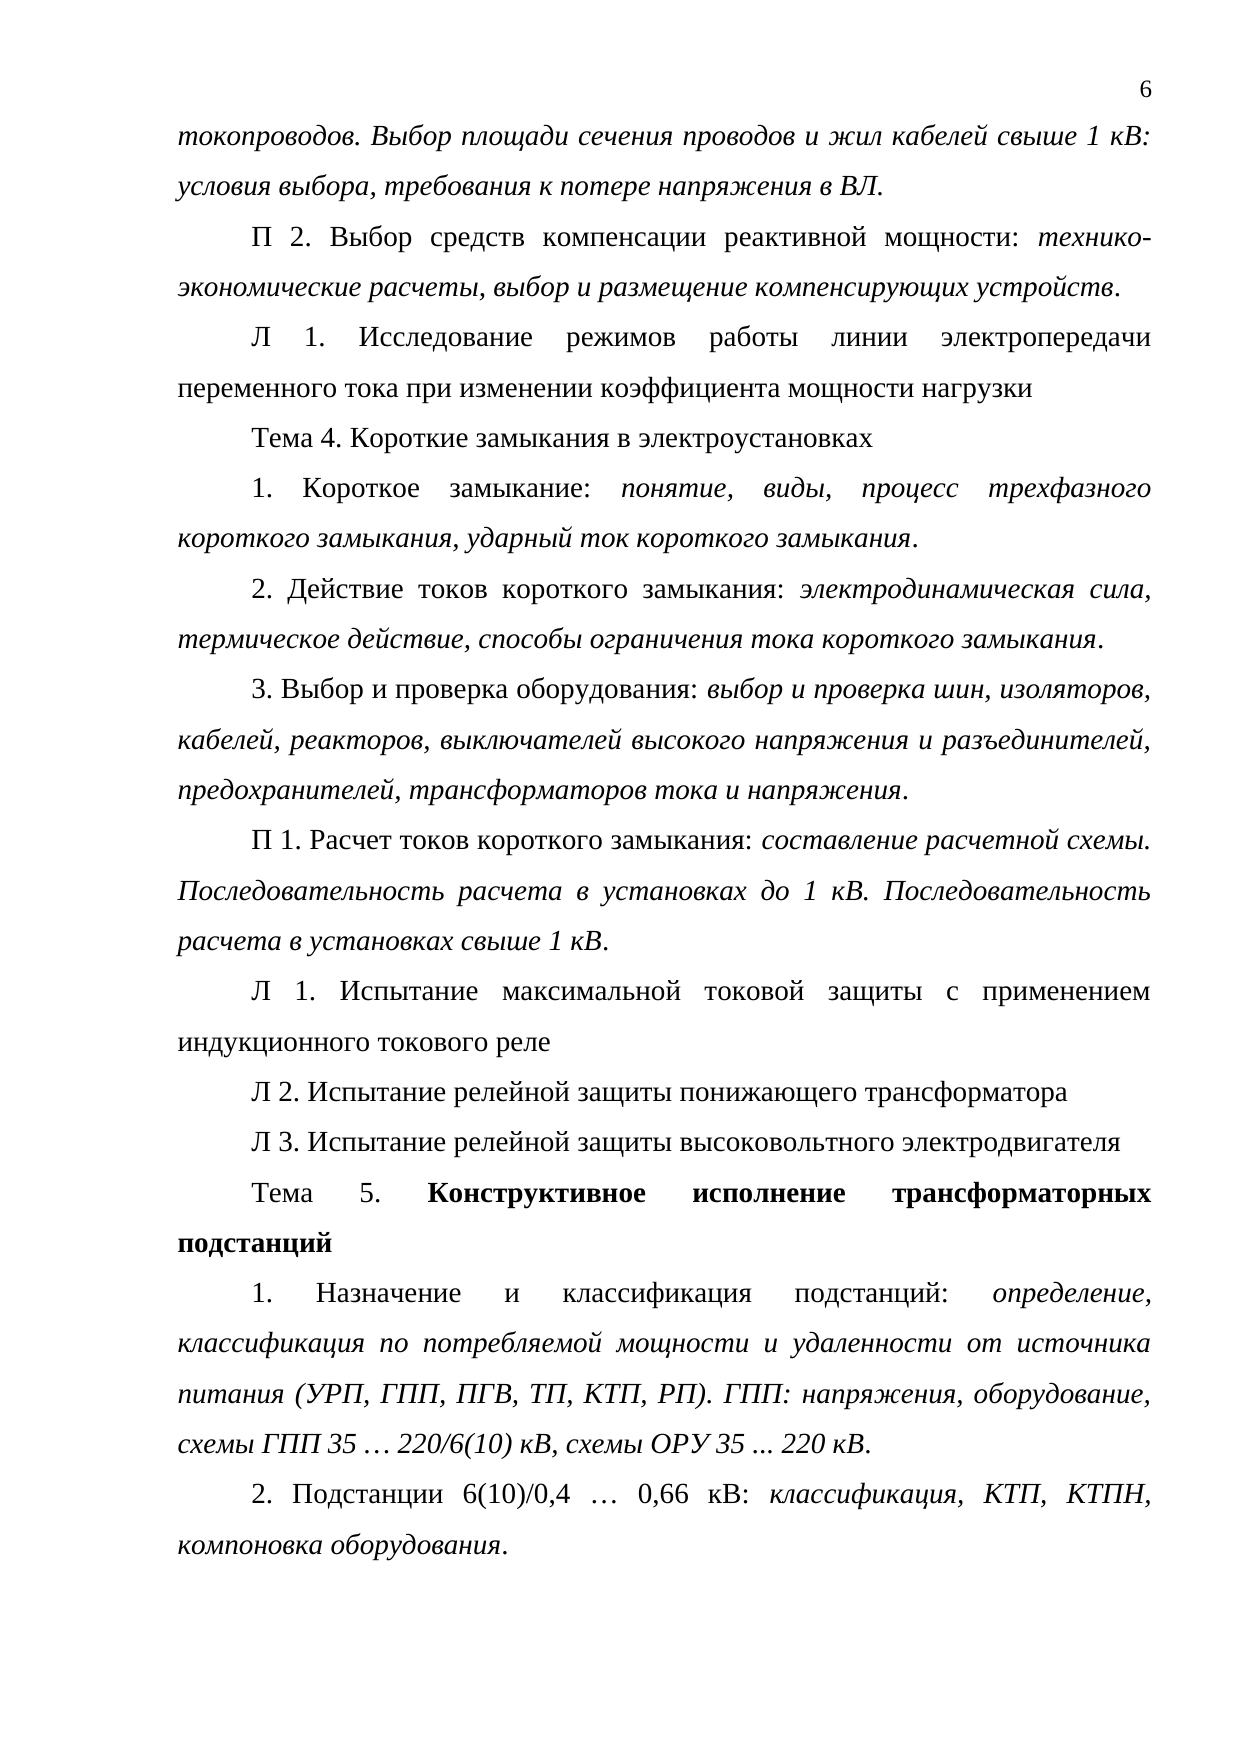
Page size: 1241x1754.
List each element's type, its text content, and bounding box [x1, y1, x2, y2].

text П 1. Расчет токов короткого замыкания: составление расчетной схемы. Последовательность расчета в установках до 1 кВ. Последовательность расчета в установках свыше 1 кВ. [177, 822, 1152, 957]
text 2. Действие токов короткого замыкания: электродинамическая сила, термическое действие, способы ограничения тока короткого замыкания. [177, 571, 1152, 655]
text Тема 4. Короткие замыкания в электроустановках [177, 420, 1152, 453]
text Л 1. Испытание максимальной токовой защиты с применением индукционного токового реле [177, 973, 1152, 1057]
text Л 2. Испытание релейной защиты понижающего трансформатора [177, 1074, 1152, 1108]
text 1. Короткое замыкание: понятие, виды, процесс трехфазного короткого замыкания, ударный ток короткого замыкания. [177, 470, 1152, 554]
text Тема 5. Конструктивное исполнение трансформаторных подстанций [177, 1175, 1152, 1258]
text П 2. Выбор средств компенсации реактивной мощности: технико-экономические расчеты, выбор и размещение компенсирующих устройств. [177, 219, 1152, 303]
text Л 3. Испытание релейной защиты высоковольтного электродвигателя [177, 1124, 1152, 1158]
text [177, 118, 1152, 202]
text 1. Назначение и классификация подстанций: определение, классификация по потребляемой мощности и удаленности от источника питания (УРП, ГПП, ПГВ, ТП, КТП, РП). ГПП: напряжения, оборудование, схемы ГПП 35 … 220/6(10) кВ, схемы ОРУ 35 ... 220 кВ. [177, 1275, 1152, 1460]
text 3. Выбор и проверка оборудования: выбор и проверка шин, изоляторов, кабелей, реакторов, выключателей высокого напряжения и разъединителей, предохранителей, трансформаторов тока и напряжения. [177, 672, 1152, 806]
text 2. Подстанции 6(10)/0,4 … 0,66 кВ: классификация, КТП, КТПН, компоновка оборудования. [177, 1477, 1152, 1560]
text Л 1. Исследование режимов работы линии электропередачи переменного тока при изменении коэффициента мощности нагрузки [177, 319, 1152, 403]
